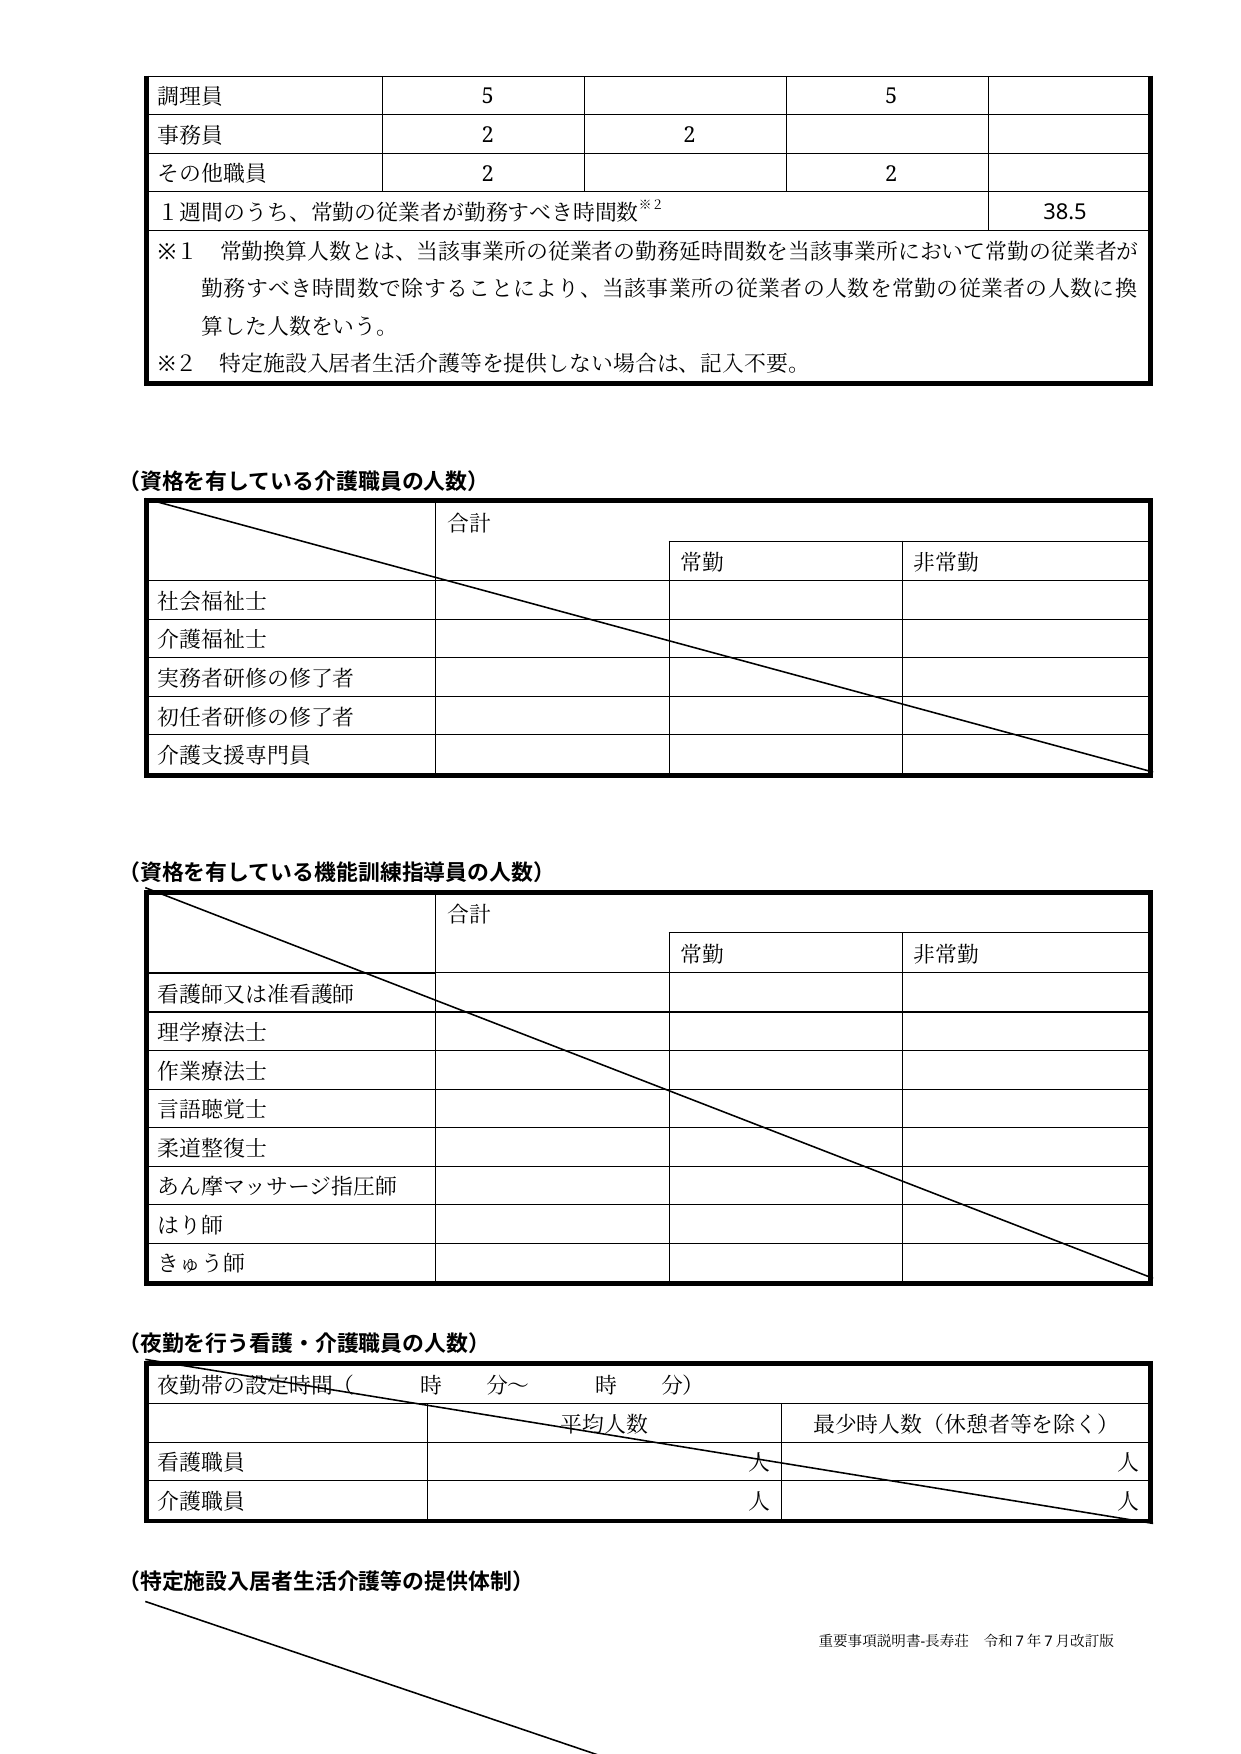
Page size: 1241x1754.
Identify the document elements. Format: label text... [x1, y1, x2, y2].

table_cell [670, 1051, 902, 1088]
table_cell [903, 658, 1148, 696]
table_cell 5 [787, 77, 988, 114]
table_cell 2 [383, 154, 584, 191]
table_cell [989, 77, 1148, 114]
table_header [169, 895, 435, 972]
table_cell 看護師又は准看護師 [149, 974, 435, 1011]
table_cell [670, 658, 866, 696]
table_cell 実務者研修の修了者 [149, 658, 435, 696]
table_cell 介護福祉士 [149, 620, 435, 657]
table_cell [436, 1167, 669, 1204]
table_cell 初任者研修の修了者 [149, 697, 435, 734]
table_cell 人 [428, 1481, 781, 1519]
table_cell [670, 1013, 902, 1050]
table_cell [572, 1051, 669, 1088]
table_cell [585, 77, 786, 114]
table_cell [670, 973, 902, 1011]
table_cell 人 [428, 1443, 781, 1480]
table_cell [436, 934, 669, 972]
text （資格を有している介護職員の人数） [118, 461, 1122, 498]
table_cell きゅう師 [149, 1244, 435, 1281]
table_cell 5 [383, 77, 584, 114]
table_cell [436, 1205, 669, 1243]
table_cell 2 [383, 115, 584, 153]
table_cell 非常勤 [903, 542, 1148, 580]
table_cell [903, 1205, 1057, 1243]
table_header 合計 [436, 895, 1148, 932]
table_cell 平均人数 [431, 1404, 781, 1442]
table_cell 社会福祉士 [149, 581, 435, 619]
table_cell [670, 581, 902, 619]
table_cell 作業療法士 [149, 1051, 435, 1088]
table_cell [670, 1205, 902, 1243]
table_cell 介護支援専門員 [149, 735, 435, 773]
table_header 夜勤帯の設定時間（ 時 分～ 時 分） [149, 1366, 402, 1403]
table_cell ※１ 常勤換算人数とは、当該事業所の従業者の勤務延時間数を当該事業所において常勤の従業者が勤務すべき時間数で除することにより、当該事業所の従業者の人数を常勤の従業者の人数に換算した人数をいう。 ※２ 特定施設入居者生活介護等を提供しない場合は、記入不要。 [149, 231, 1148, 381]
text （夜勤を行う看護・介護職員の人数） [118, 1323, 1122, 1361]
table_cell [436, 697, 669, 734]
table_cell 最少時人数（休憩者等を除く） [782, 1404, 1148, 1442]
table_cell [903, 697, 1148, 734]
table_cell [670, 697, 902, 734]
table_cell [969, 1205, 1148, 1243]
table_cell [436, 581, 582, 619]
table_cell はり師 [149, 1205, 435, 1243]
table_cell [436, 543, 669, 580]
table_cell 理学療法士 [149, 1013, 435, 1050]
table_cell [903, 1128, 1148, 1166]
table_cell [456, 581, 669, 619]
table_cell 事務員 [149, 115, 382, 153]
table_cell １週間のうち、常勤の従業者が勤務すべき時間数※２ [149, 192, 988, 230]
table_cell 2 [585, 115, 786, 153]
table_cell [670, 620, 902, 657]
table_cell [672, 1090, 902, 1127]
table_cell 平均人数 [428, 1407, 641, 1442]
table_header 合計 [436, 503, 1148, 541]
table_cell 介護職員 [149, 1481, 427, 1519]
text （資格を有している機能訓練指導員の人数） [118, 852, 1122, 890]
table_cell [903, 1013, 1148, 1050]
table_cell 人 [904, 1481, 1148, 1519]
table_cell [474, 1013, 669, 1050]
table_cell 人 [782, 1443, 1148, 1480]
table_cell 常勤 [670, 933, 902, 972]
table_cell [771, 1128, 902, 1166]
table_cell [436, 735, 669, 773]
table_cell [436, 1090, 669, 1127]
table_cell [585, 154, 786, 191]
table_cell [903, 1090, 1148, 1127]
table_cell [903, 581, 1148, 619]
table_cell 看護職員 [149, 1443, 427, 1480]
table_cell 調理員 [149, 77, 382, 114]
table_cell [903, 973, 1148, 1011]
table_cell [670, 1244, 902, 1281]
table_cell [903, 1167, 1148, 1204]
table_cell [149, 1404, 427, 1442]
table_cell [787, 115, 988, 153]
table_cell あん摩マッサージ指圧師 [149, 1167, 435, 1204]
table_cell [903, 620, 1148, 657]
table_cell [670, 735, 902, 773]
table_cell [436, 620, 669, 657]
table_header [149, 503, 435, 580]
table_cell [436, 1128, 669, 1166]
table_cell 非常勤 [903, 933, 1148, 972]
table_cell 人 [782, 1481, 1114, 1519]
table_cell [670, 1167, 902, 1204]
table_cell [436, 1051, 657, 1088]
table_cell [903, 1051, 1148, 1088]
text （特定施設入居者生活介護等の提供体制） [118, 1561, 1122, 1598]
table_cell [436, 658, 669, 696]
table_cell [989, 154, 1148, 191]
table_cell [436, 1244, 669, 1281]
table_cell [436, 973, 669, 1011]
table_header 夜勤帯の設定時間（ 時 分～ 時 分） [198, 1366, 1148, 1403]
table_cell その他職員 [149, 154, 382, 191]
table_cell 言語聴覚士 [149, 1090, 435, 1127]
table_cell [903, 1244, 1148, 1281]
table_cell [670, 1093, 757, 1127]
table_cell 38.5 [989, 192, 1148, 230]
table_cell [436, 1013, 559, 1050]
table_cell [670, 1128, 858, 1166]
table_cell 柔道整復士 [149, 1128, 435, 1166]
table_cell [903, 735, 1148, 773]
table_cell 2 [787, 154, 988, 191]
table_cell 常勤 [670, 542, 902, 580]
table_cell [740, 658, 902, 696]
table_cell [989, 115, 1148, 153]
table_header [149, 895, 358, 972]
